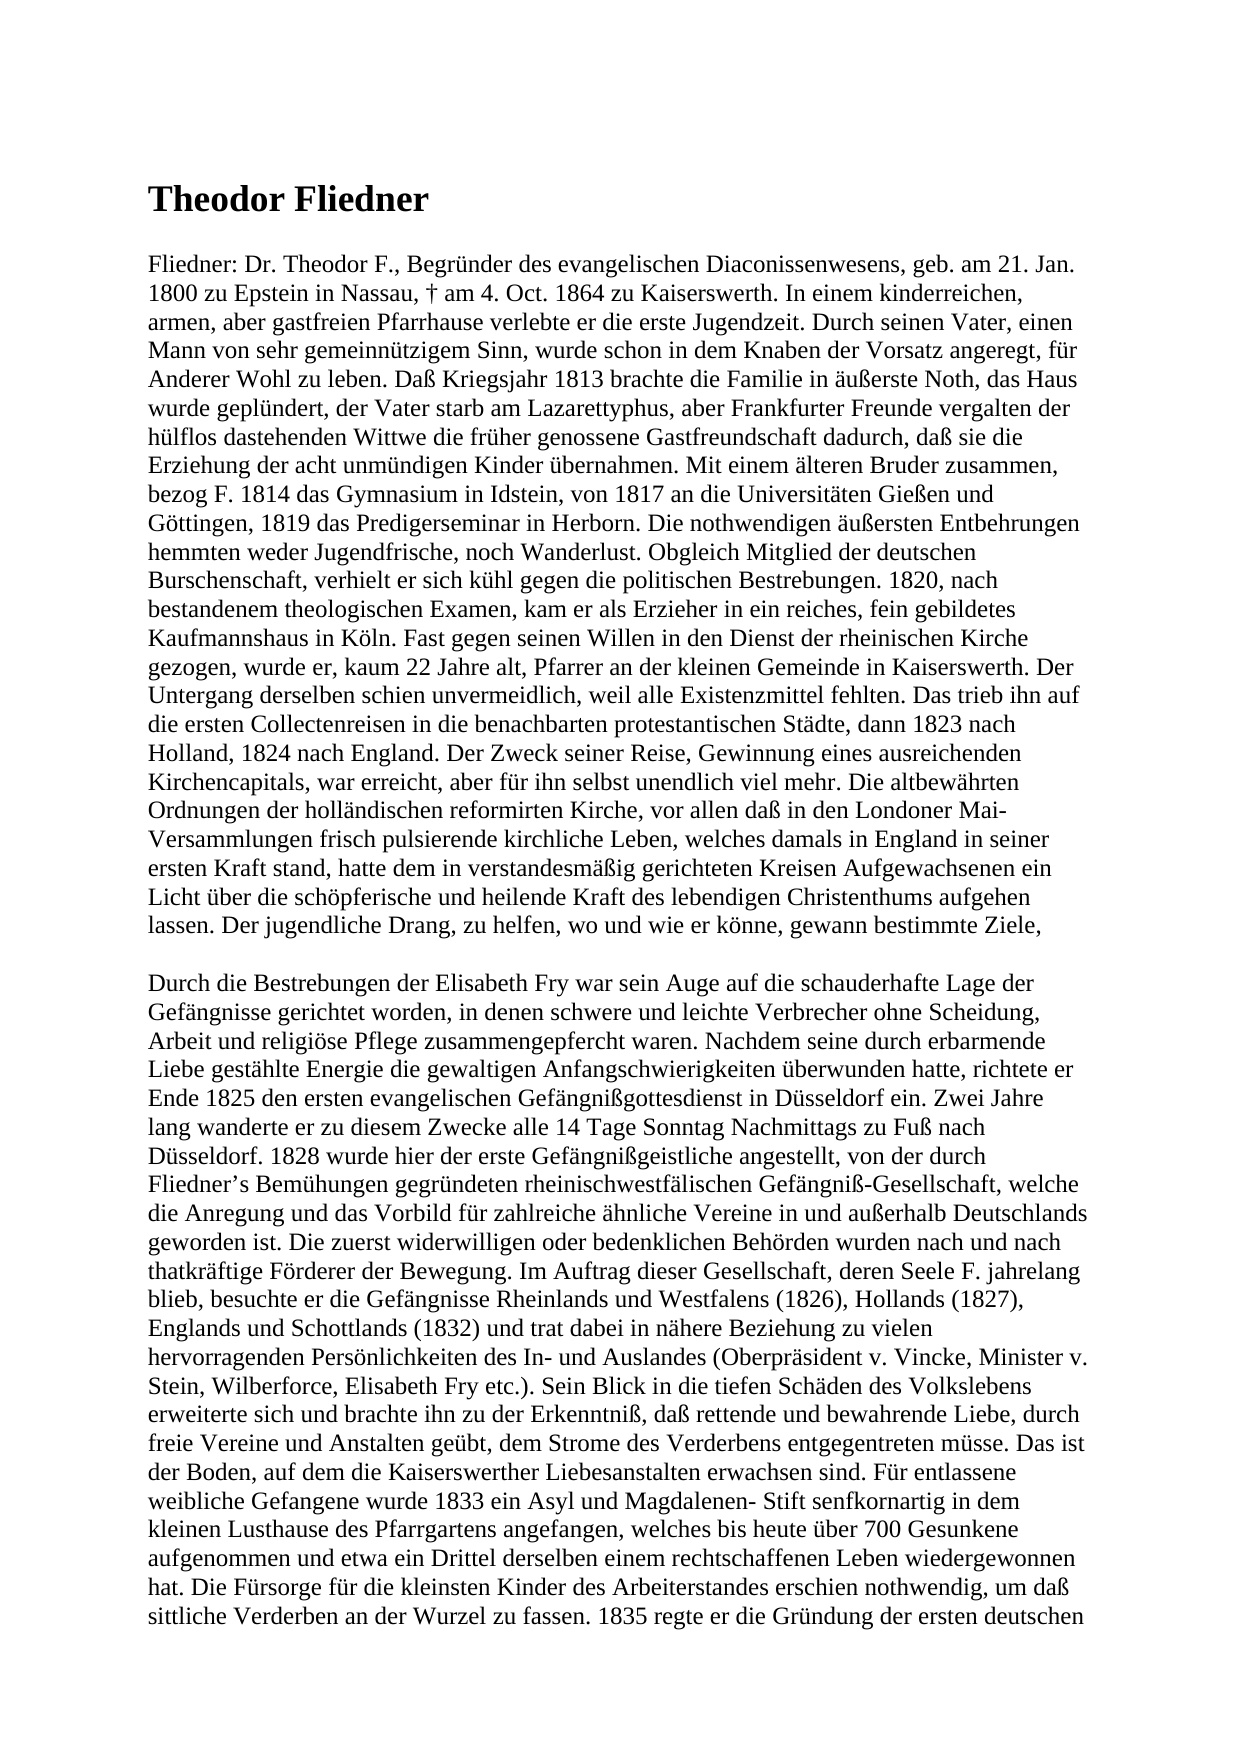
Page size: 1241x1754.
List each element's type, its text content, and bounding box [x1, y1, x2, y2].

text Fliedner: Dr. Theodor F., Begründer des evangelischen Diaconissenwesens, geb. am 21. Jan. 1800 zu Epstein in Nassau, † am 4. Oct. 1864 zu Kaiserswerth. In einem kinderreichen, armen, aber gastfreien Pfarrhause verlebte er die erste Jugendzeit. Durch seinen Vater, einen Mann von sehr gemeinnützigem Sinn, wurde schon in dem Knaben der Vorsatz angeregt, für Anderer Wohl zu leben. Daß Kriegsjahr 1813 brachte die Familie in äußerste Noth, das Haus wurde geplündert, der Vater starb am Lazarettyphus, aber Frankfurter Freunde vergalten der hülflos dastehenden Wittwe die früher genossene Gastfreundschaft dadurch, daß sie die Erziehung der acht unmündigen Kinder übernahmen. Mit einem älteren Bruder zusammen, bezog F. 1814 das Gymnasium in Idstein, von 1817 an die Universitäten Gießen und Göttingen, 1819 das Predigerseminar in Herborn. Die nothwendigen äußersten Entbehrungen hemmten weder Jugendfrische, noch Wanderlust. Obgleich Mitglied der deutschen Burschenschaft, verhielt er sich kühl gegen die politischen Bestrebungen. 1820, nach bestandenem theologischen Examen, kam er als Erzieher in ein reiches, fein gebildetes Kaufmannshaus in Köln. Fast gegen seinen Willen in den Dienst der rheinischen Kirche gezogen, wurde er, kaum 22 Jahre alt, Pfarrer an der kleinen Gemeinde in Kaiserswerth. Der Untergang derselben schien unvermeidlich, weil alle Existenzmittel fehlten. Das trieb ihn auf die ersten Collectenreisen in die benachbarten protestantischen Städte, dann 1823 nach Holland, 1824 nach England. Der Zweck seiner Reise, Gewinnung eines ausreichenden Kirchencapitals, war erreicht, aber für ihn selbst unendlich viel mehr. Die altbewährten Ordnungen der holländischen reformirten Kirche, vor allen daß in den Londoner Mai-Versammlungen frisch pulsierende kirchliche Leben, welches damals in England in seiner ersten Kraft stand, hatte dem in verstandesmäßig gerichteten Kreisen Aufgewachsenen ein Licht über die schöpferische und heilende Kraft des lebendigen Christenthums aufgehen lassen. Der jugendliche Drang, zu helfen, wo und wie er könne, gewann bestimmte Ziele, [148, 249, 1093, 939]
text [148, 968, 1093, 1629]
subtitle Theodor Fliedner [148, 177, 1093, 220]
